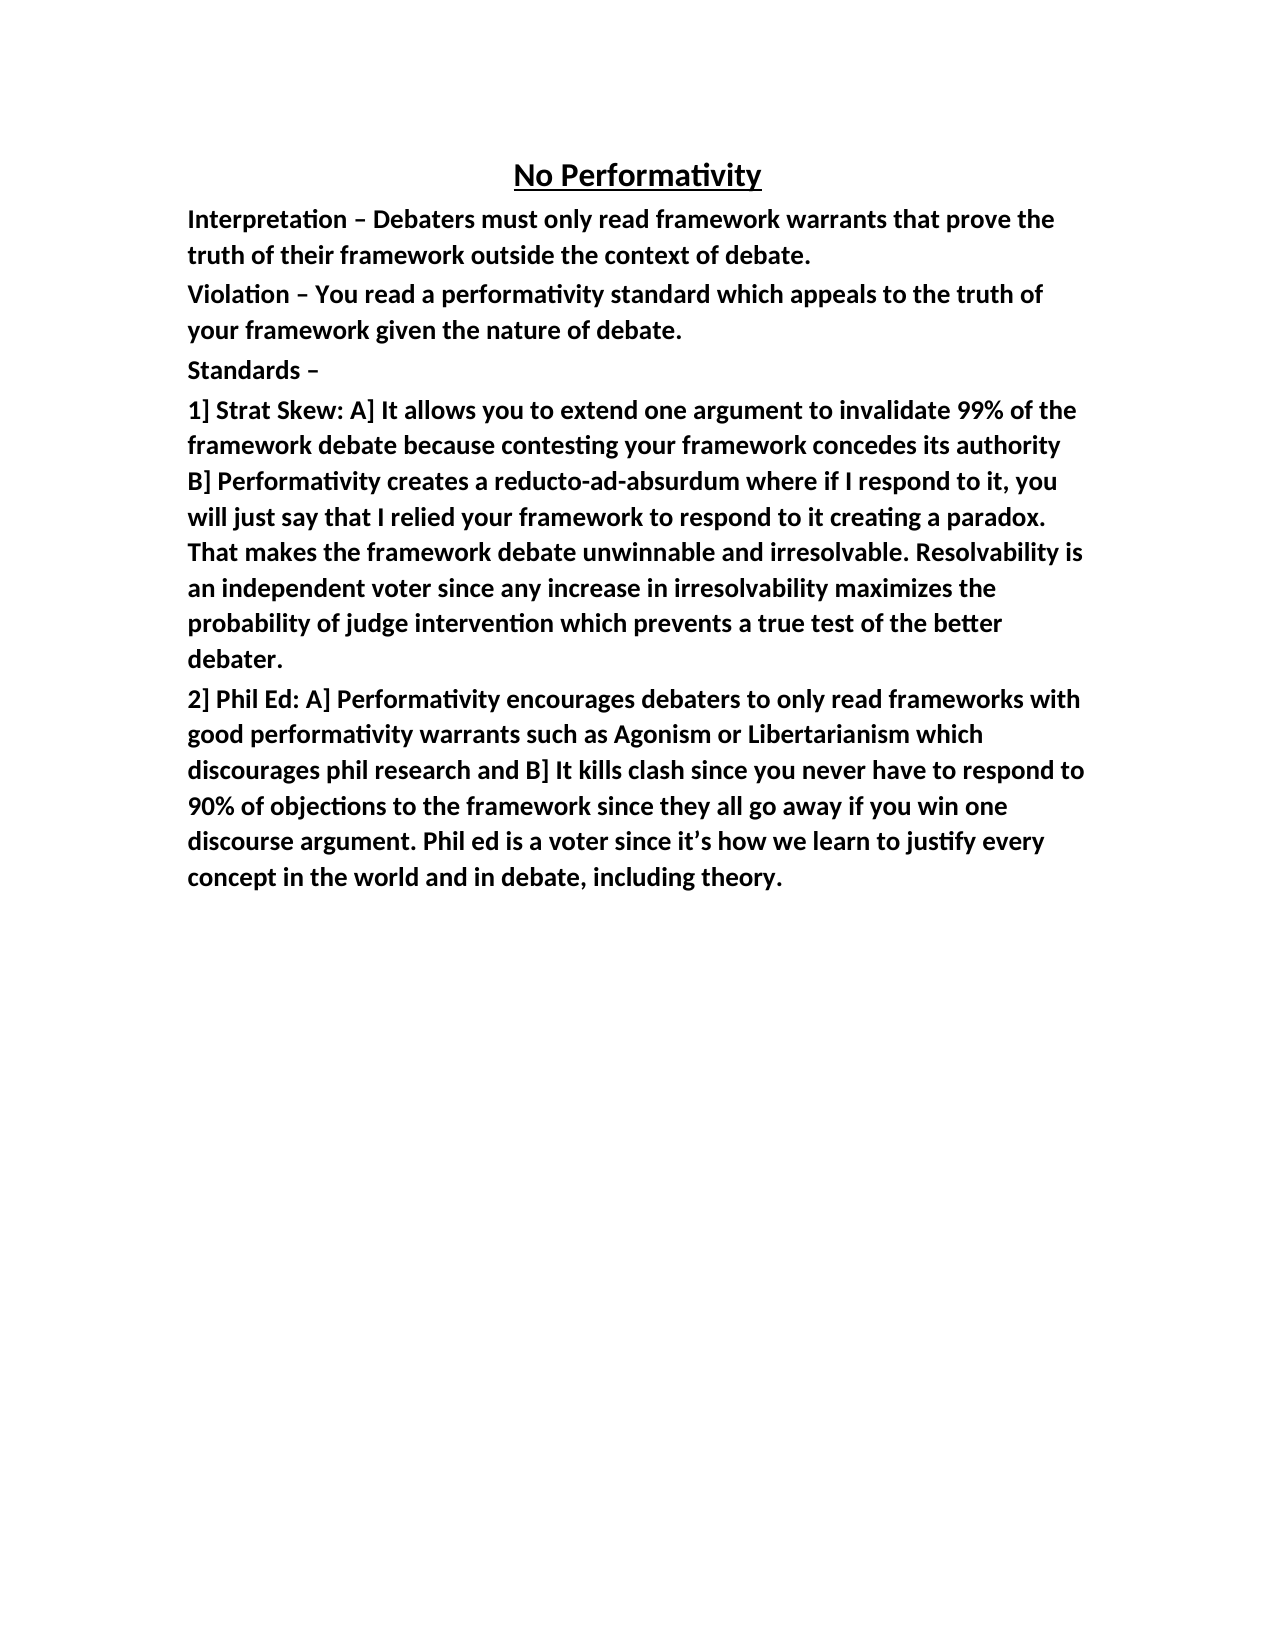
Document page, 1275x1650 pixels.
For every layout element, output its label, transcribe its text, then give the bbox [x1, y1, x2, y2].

subtitle 1] Strat Skew: A] It allows you to extend one argument to invalidate 99% of the framework debate because contesting your framework concedes its authority B] Performativity creates a reducto-ad-absurdum where if I respond to it, you will just say that I relied your framework to respond to it creating a paradox. That makes the framework debate unwinnable and irresolvable. Resolvability is an independent voter since any increase in irresolvability maximizes the probability of judge intervention which prevents a true test of the better debater. [187, 393, 1087, 675]
subtitle Standards – [187, 353, 1087, 386]
subtitle Interpretation – Debaters must only read framework warrants that prove the truth of their framework outside the context of debate. [187, 202, 1087, 271]
subtitle 2] Phil Ed: A] Performativity encourages debaters to only read frameworks with good performativity warrants such as Agonism or Libertarianism which discourages phil research and B] It kills clash since you never have to respond to 90% of objections to the framework since they all go away if you win one discourse argument. Phil ed is a voter since it’s how we learn to justify every concept in the world and in debate, including theory. [187, 682, 1087, 893]
subtitle No Performativity [187, 154, 1087, 195]
subtitle Violation – You read a performativity standard which appeals to the truth of your framework given the nature of debate. [187, 278, 1087, 346]
